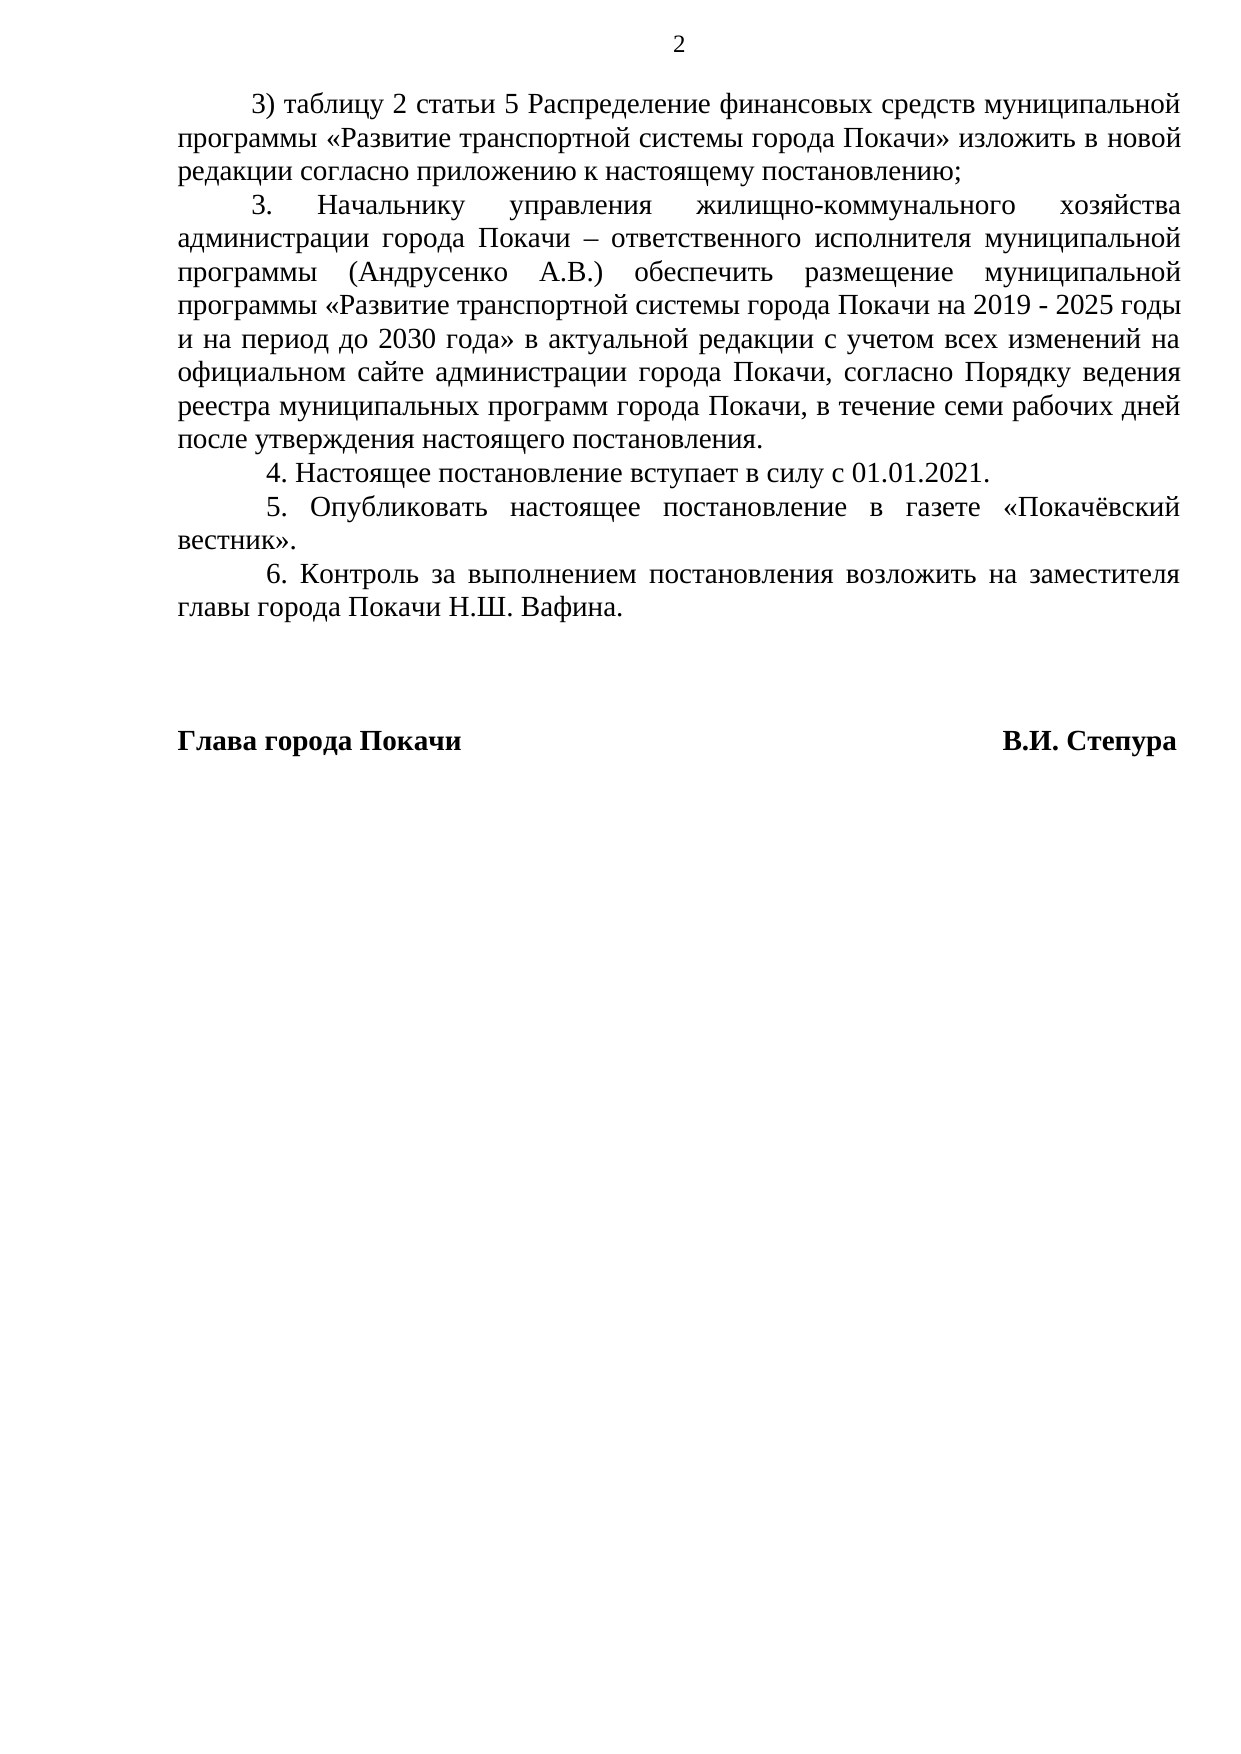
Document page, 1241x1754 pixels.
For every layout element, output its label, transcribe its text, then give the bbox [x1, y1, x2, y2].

title Глава города Покачи В.И. Степура [177, 723, 1181, 757]
text 6. Контроль за выполнением постановления возложить на заместителя главы города Покачи Н.Ш. Вафина. [177, 556, 1181, 623]
text 3. Начальнику управления жилищно-коммунального хозяйства администрации города Покачи – ответственного исполнителя муниципальной программы (Андрусенко А.В.) обеспечить размещение муниципальной программы «Развитие транспортной системы города Покачи на 2019 - 2025 годы и на период до 2030 года» в актуальной редакции с учетом всех изменений на официальном сайте администрации города Покачи, согласно Порядку ведения реестра муниципальных программ города Покачи, в течение семи рабочих дней после утверждения настоящего постановления. [177, 187, 1181, 455]
text 5. Опубликовать настоящее постановление в газете «Покачёвский вестник». [177, 489, 1181, 556]
text 4. Настоящее постановление вступает в силу с 01.01.2021. [177, 455, 1181, 489]
text 3) таблицу 2 статьи 5 Распределение финансовых средств муниципальной программы «Развитие транспортной системы города Покачи» изложить в новой редакции согласно приложению к настоящему постановлению; [177, 86, 1181, 187]
